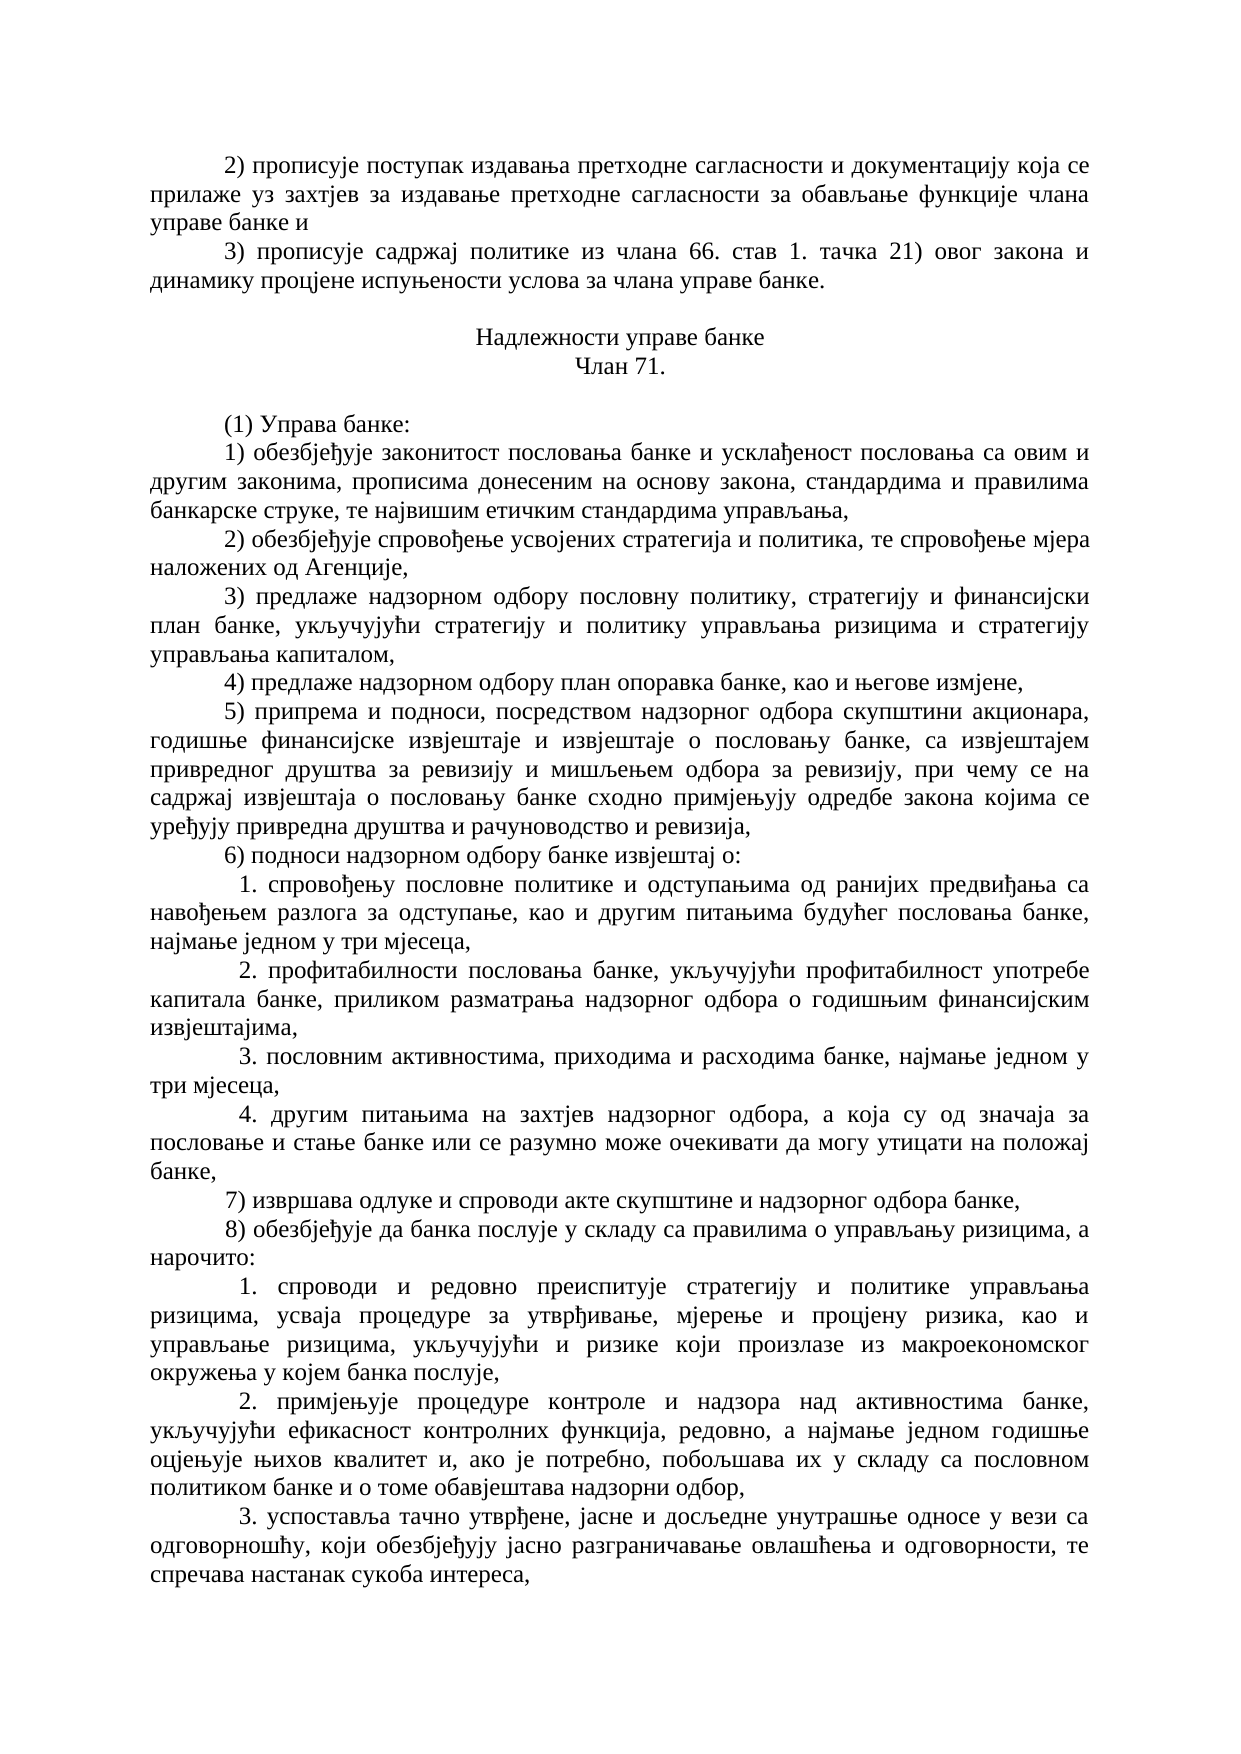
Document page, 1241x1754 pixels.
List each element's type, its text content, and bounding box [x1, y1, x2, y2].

text 1. спроводи и редовно преиспитује стратегију и политике управљања ризицима, усваја процедуре за утврђивање, мјерење и процјену ризика, као и управљање ризицима, укључујући и ризике који произлазе из макроекономског окружења у којем банка послује, [150, 1271, 1090, 1386]
text 6) подноси надзорном одбору банке извјештај о: [150, 840, 1090, 869]
text 1. спровођењу пословне политике и одступањима од ранијих предвиђања са навођењем разлога за одступање, као и другим питањима будућег пословања банке, најмање једном у три мјесеца, [150, 869, 1090, 955]
text (1) Управа банке: [150, 409, 1090, 437]
text Надлежности управе банке [150, 322, 1090, 351]
text 8) обезбјеђује да банка послује у складу са правилима о управљању ризицима, а нарочито: [150, 1214, 1090, 1271]
text 4. другим питањима на захтјев надзорног одбора, а која су од значаја за пословање и стање банке или се разумно може очекивати да могу утицати на положај банке, [150, 1099, 1090, 1185]
text 3. пословним активностима, приходима и расходима банке, најмање једном у три мјесеца, [150, 1041, 1090, 1099]
text 3. успоставља тачно утврђене, јасне и досљедне унутрашње односе у вези са одговорношћу, који обезбјеђују јасно разграничавање овлашћења и одговорности, те спречава настанак сукоба интереса, [150, 1501, 1090, 1587]
text 2. профитабилности пословања банке, укључујући профитабилност употребе капитала банке, приликом разматрања надзорног одбора о годишњим финансијским извјештајима, [150, 955, 1090, 1041]
text 5) припрема и подноси, посредством надзорног одбора скупштини акционара, годишње финансијске извјештаје и извјештаје о пословању банке, са извјештајем привредног друштва за ревизију и мишљењем одбора за ревизију, при чему се на садржај извјештаја о пословању банке сходно примјењују одредбе закона којима се уређују привредна друштва и рачуноводство и ревизија, [150, 696, 1090, 840]
text Члан 71. [150, 351, 1090, 380]
text 4) предлаже надзорном одбору план опоравка банке, као и његове измјене, [150, 667, 1090, 696]
text 3) предлаже надзорном одбору пословну политику, стратегију и финансијски план банке, укључујући стратегију и политику управљања ризицима и стратегију управљања капиталом, [150, 581, 1090, 667]
text 2) прописује поступак издавања претходне сагласности и документацију која се прилаже уз захтјев за издавање претходне сагласности за обављање функције члана управе банке и [150, 150, 1090, 236]
text 2. примјењује процедуре контроле и надзора над активностима банке, укључујући ефикасност контролних функција, редовно, а најмање једном годишње оцјењује њихов квалитет и, ако је потребно, побољшава их у складу са пословном политиком банке и о томе обавјештава надзорни одбор, [150, 1386, 1090, 1501]
text 7) извршава одлуке и спроводи акте скупштине и надзорног одбора банке, [150, 1185, 1090, 1214]
text 2) обезбјеђује спровођење усвојених стратегија и политика, те спровођење мјера наложених од Агенције, [150, 524, 1090, 581]
text 3) прописује садржај политике из члана 66. став 1. тачка 21) овог закона и динамику процјене испуњености услова за члана управе банке. [150, 236, 1090, 294]
text 1) обезбјеђује законитост пословања банке и усклађеност пословања са овим и другим законима, прописима донесеним на основу закона, стандардима и правилима банкарске струке, те највишим етичким стандардима управљања, [150, 437, 1090, 524]
